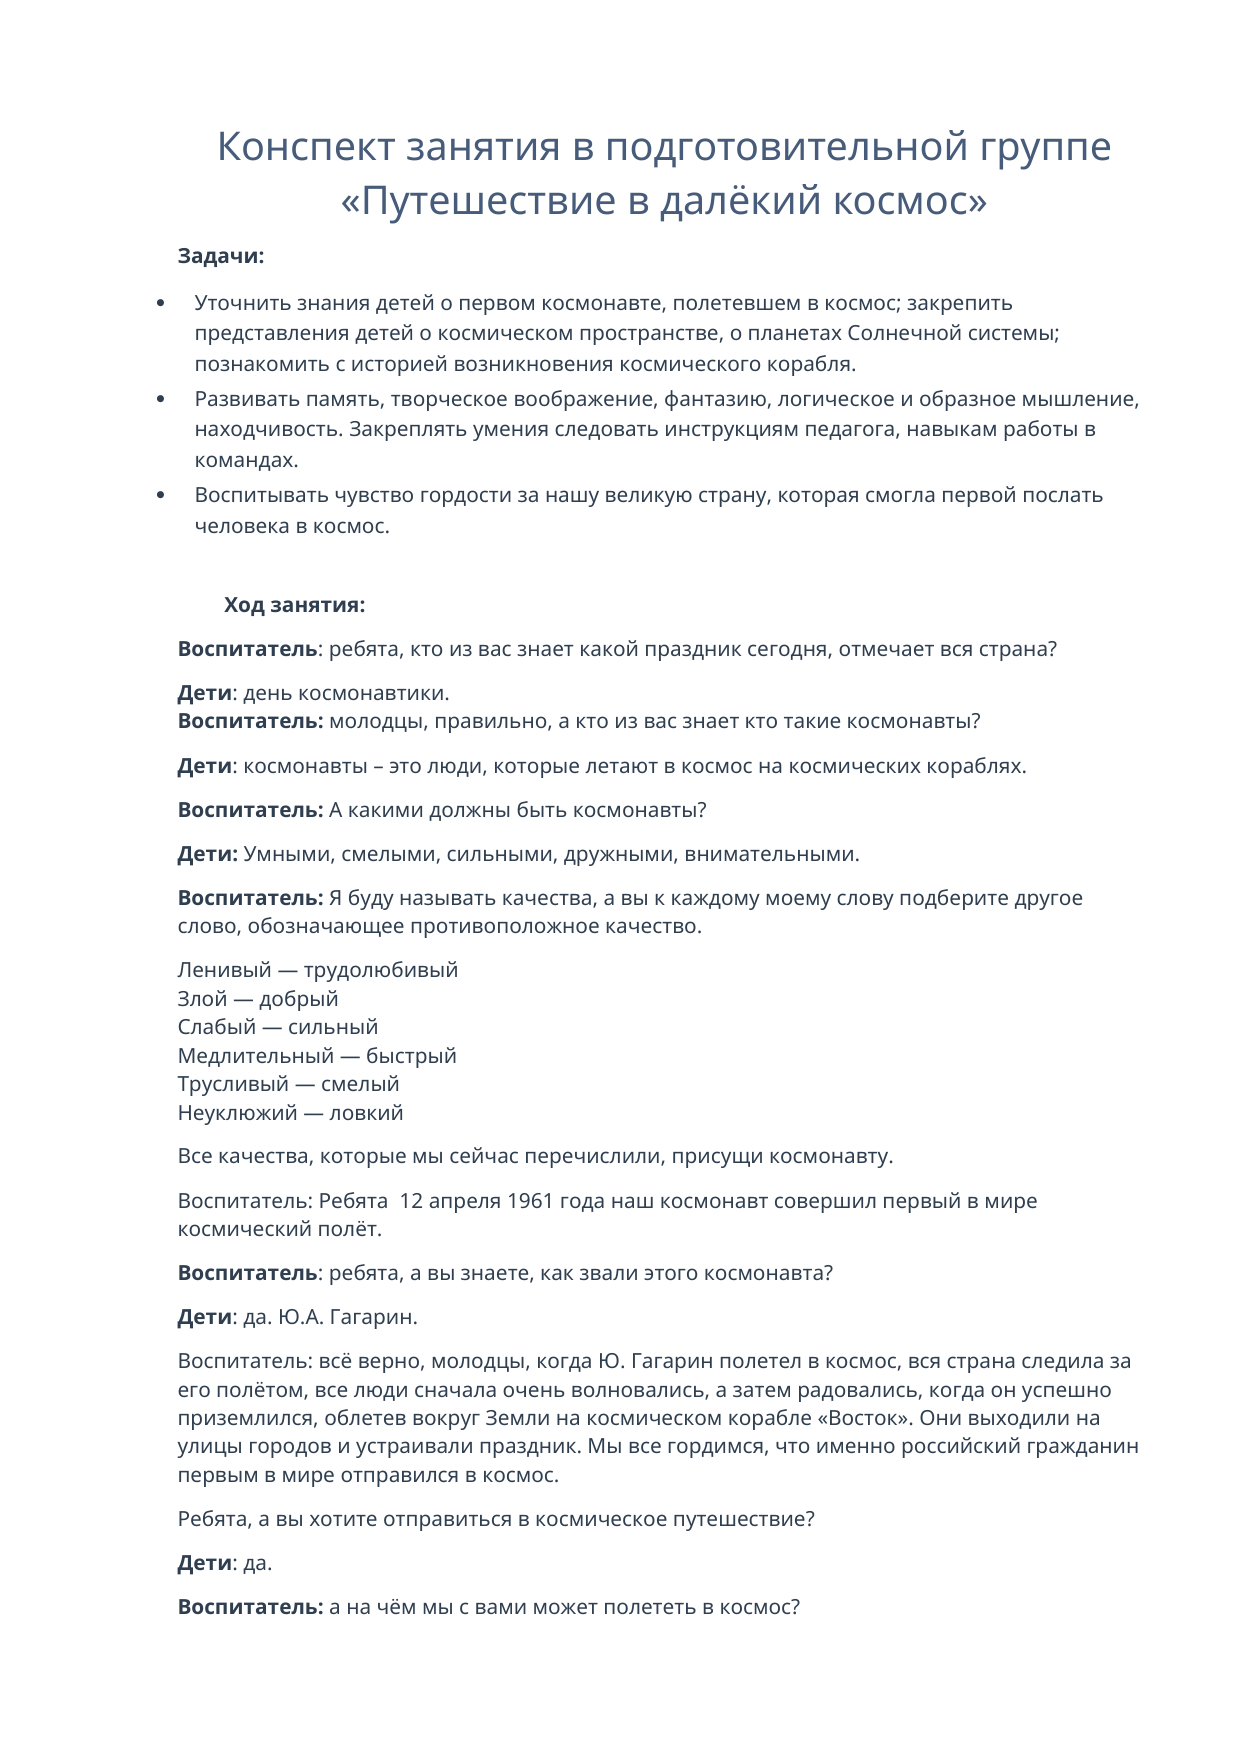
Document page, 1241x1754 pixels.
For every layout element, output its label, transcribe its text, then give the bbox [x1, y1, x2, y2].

list Уточнить знания детей о первом космонавте, полетевшем в космос; закрепить представления детей о космическом пространстве, о планетах Солнечной системы; познакомить с историей возникновения космического корабля. [157, 286, 1152, 377]
text Дети: да. [177, 1548, 1152, 1577]
list Развивать память, творческое воображение, фантазию, логическое и образное мышление, находчивость. Закреплять умения следовать инструкциям педагога, навыкам работы в командах. [157, 382, 1152, 473]
text Дети: да. Ю.А. Гагарин. [177, 1302, 1152, 1331]
text Дети: Умными, смелыми, сильными, дружными, внимательными. [177, 839, 1152, 867]
text Воспитатель: ребята, кто из вас знает какой праздник сегодня, отмечает вся страна? [177, 634, 1152, 663]
text Все качества, которые мы сейчас перечислили, присущи космонавту. [177, 1142, 1152, 1170]
text Конспект занятия в подготовительной группе «Путешествие в далёкий космос» [177, 118, 1152, 226]
text Воспитатель: а на чём мы с вами может полететь в космос? [177, 1592, 1152, 1621]
text Воспитатель: Ребята 12 апреля 1961 года наш космонавт совершил первый в мире космический полёт. [177, 1186, 1152, 1243]
text Дети: день космонавтики. Воспитатель: молодцы, правильно, а кто из вас знает кто такие космонавты? [177, 678, 1152, 735]
text Задачи: [177, 242, 1152, 270]
text Воспитатель: Я буду называть качества, а вы к каждому моему слову подберите другое слово, обозначающее противоположное качество. [177, 883, 1152, 940]
text Дети: космонавты – это люди, которые летают в космос на космических кораблях. [177, 751, 1152, 779]
text Ленивый — трудолюбивый Злой — добрый Слабый — сильный Медлительный — быстрый Трусливый — смелый Неуклюжий — ловкий [177, 955, 1152, 1126]
text Воспитатель: ребята, а вы знаете, как звали этого космонавта? [177, 1258, 1152, 1287]
list Воспитывать чувство гордости за нашу великую страну, которая смогла первой послать человека в космос. [157, 478, 1152, 539]
text Ход занятия: [224, 590, 1152, 618]
text Воспитатель: всё верно, молодцы, когда Ю. Гагарин полетел в космос, вся страна следила за его полётом, все люди сначала очень волновались, а затем радовались, когда он успешно приземлился, облетев вокруг Земли на космическом корабле «Восток». Они выходили на улицы городов и устраивали праздник. Мы все гордимся, что именно российский гражданин первым в мире отправился в космос. [177, 1346, 1152, 1488]
text Ребята, а вы хотите отправиться в космическое путешествие? [177, 1504, 1152, 1533]
text Воспитатель: А какими должны быть космонавты? [177, 795, 1152, 823]
